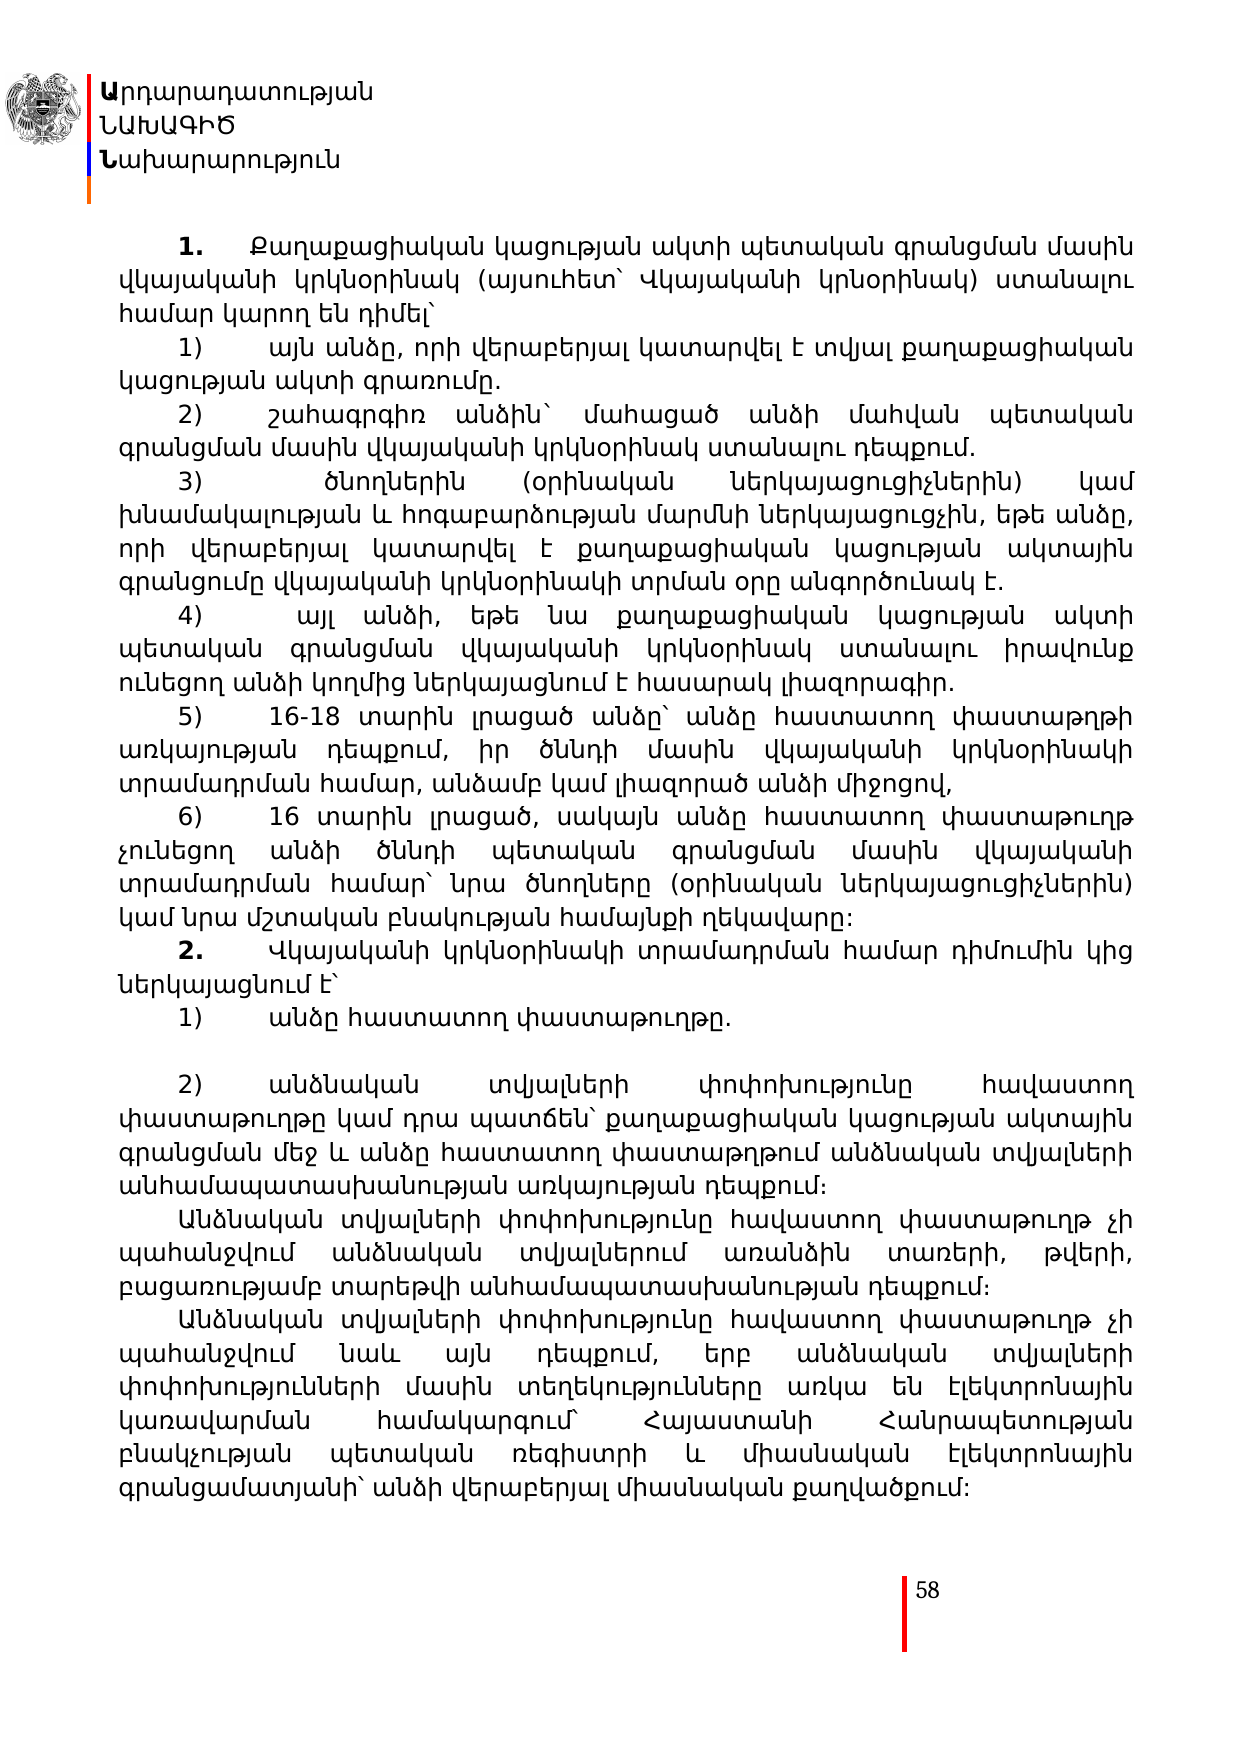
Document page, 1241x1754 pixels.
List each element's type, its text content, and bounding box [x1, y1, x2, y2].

picture [5, 72, 81, 145]
list անձնական տվյալների փոփոխությունը հավաստող փաստաթուղթը կամ դրա պատճեն՝ քաղաքացիական կացության ակտային գրանցման մեջ և անձը հաստատող փաստաթղթում անձնական տվյալների անհամապատասխանության առկայության դեպքում։ [118, 1071, 1134, 1200]
text Անձնական տվյալների փոփոխությունը հավաստող փաստաթուղթ չի պահանջվում անձնական տվյալներում առանձին տառերի, թվերի, բացառությամբ տարեթվի անհամապատասխանության դեպքում։ [118, 1205, 1134, 1301]
list այն անձը, որի վերաբերյալ կատարվել է տվյալ քաղաքացիական կացության ակտի գրառումը. [118, 333, 1134, 395]
list Վկայականի կրկնօրինակի տրամադրման համար դիմումին կից ներկայացնում է՝ [118, 936, 1134, 999]
list Քաղաքացիական կացության ակտի պետական գրանցման մասին վկայականի կրկնօրինակ (այսուհետ՝ Վկայականի կրնօրինակ) ստանալու համար կարող են դիմել՝ [118, 232, 1134, 328]
list այլ անձի, եթե նա քաղաքացիական կացության ակտի պետական գրանցման վկայականի կրկնօրինակ ստանալու իրավունք ունեցող անձի կողմից ներկայացնում է հասարակ լիազորագիր. [118, 601, 1134, 697]
text Անձնական տվյալների փոփոխությունը հավաստող փաստաթուղթ չի պահանջվում նաև այն դեպքում, երբ անձնական տվյալների փոփոխությունների մասին տեղեկությունները առկա են էլեկտրոնային կառավարման համակարգում՝ Հայաստանի Հանրապետության բնակչության պետական ռեգիստրի և միասնական էլեկտրոնային գրանցամատյանի՝ անձի վերաբերյալ միասնական քաղվածքում: [118, 1305, 1134, 1502]
list 16-18 տարին լրացած անձը՝ անձը հաստատող փաստաթղթի առկայության դեպքում, իր ծննդի մասին վկայականի կրկնօրինակի տրամադրման համար, անձամբ կամ լիազորած անձի միջոցով, [118, 702, 1134, 798]
list անձը հաստատող փաստաթուղթը. [118, 1003, 1134, 1033]
list ծնողներին (օրինական ներկայացուցիչներին) կամ խնամակալության և հոգաբարձության մարմնի ներկայացուցչին, եթե անձը, որի վերաբերյալ կատարվել է քաղաքացիական կացության ակտային գրանցումը վկայականի կրկնօրինակի տրման օրը անգործունակ է. [118, 467, 1134, 597]
list շահագրգիռ անձին` մահացած անձի մահվան պետական գրանցման մասին վկայականի կրկնօրինակ ստանալու դեպքում. [118, 400, 1134, 462]
list 16 տարին լրացած, սակայն անձը հաստատող փաստաթուղթ չունեցող անձի ծննդի պետական գրանցման մասին վկայականի տրամադրման համար՝ նրա ծնողները (օրինական ներկայացուցիչներին) կամ նրա մշտական բնակության համայնքի ղեկավարը: [118, 802, 1134, 932]
